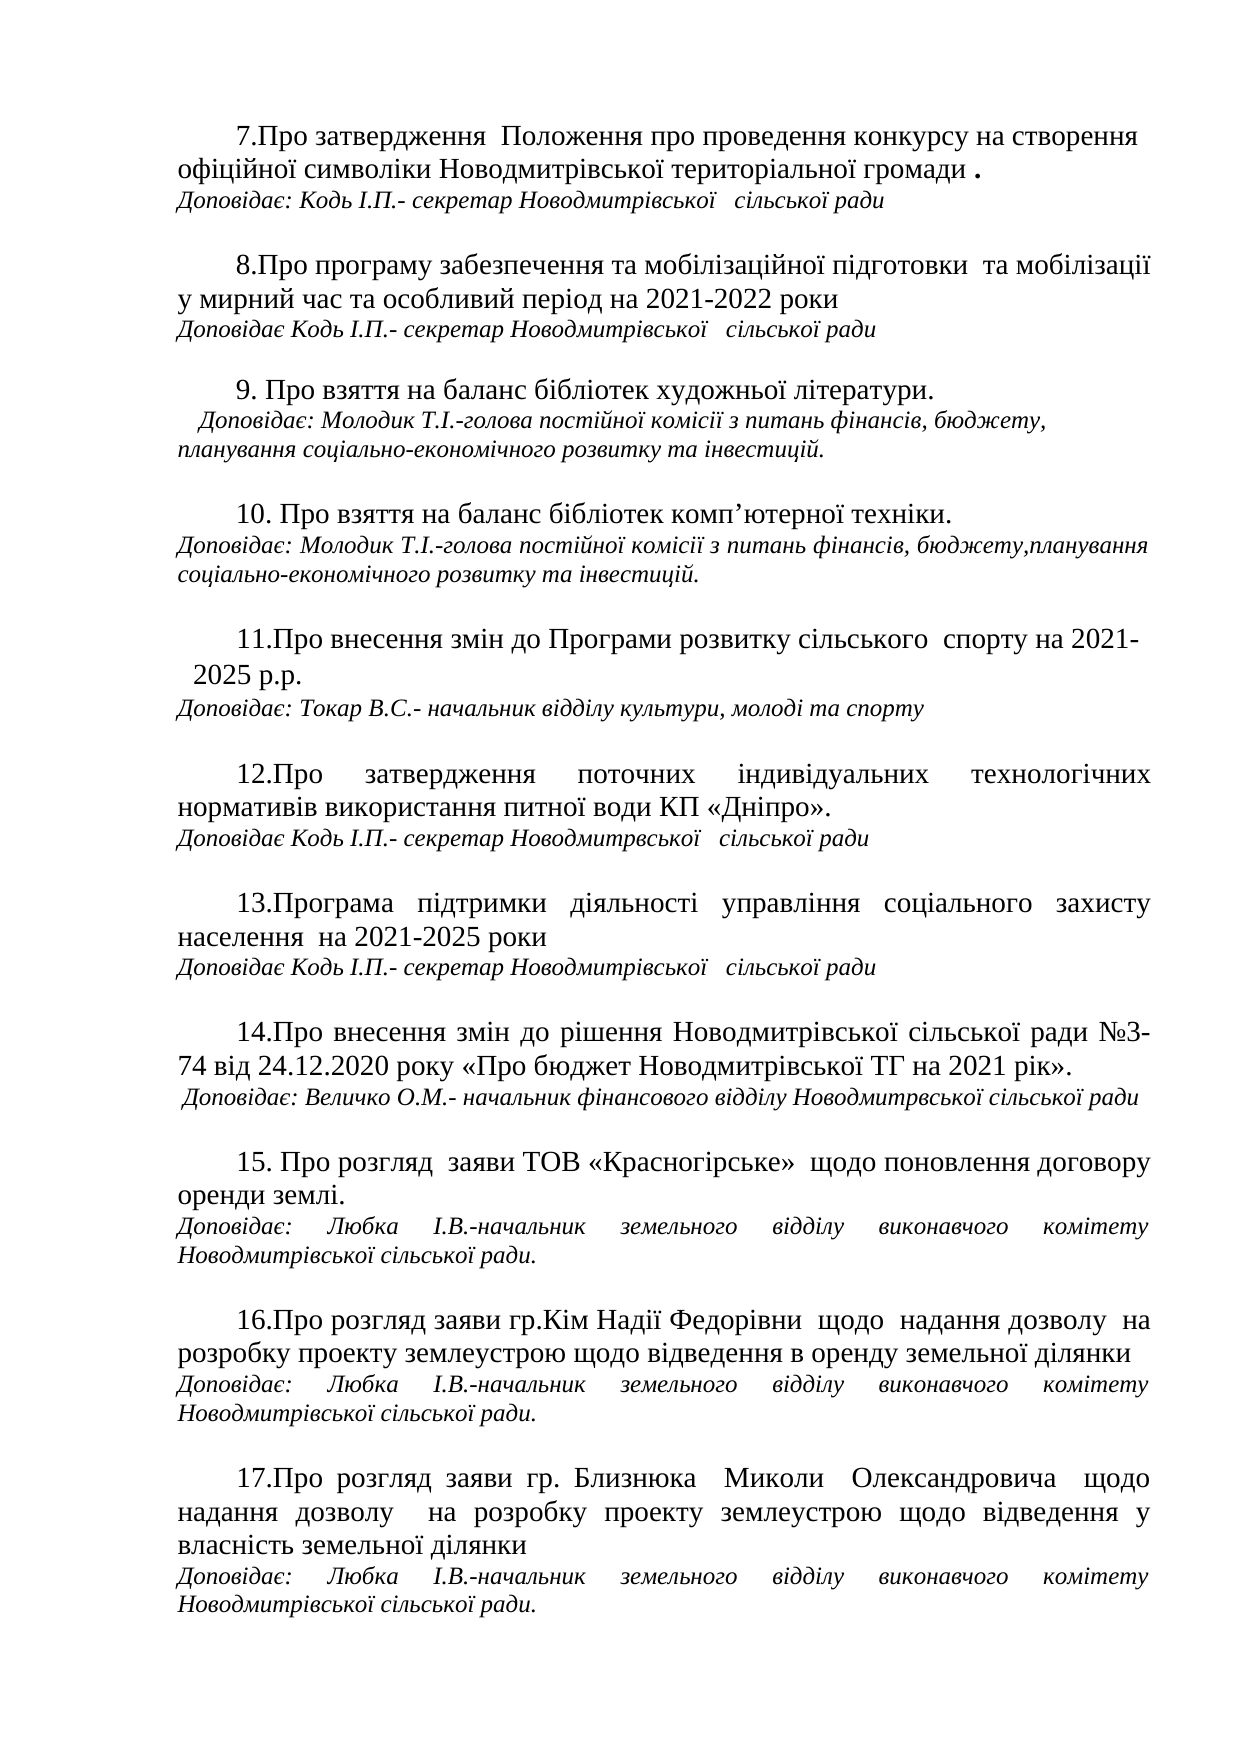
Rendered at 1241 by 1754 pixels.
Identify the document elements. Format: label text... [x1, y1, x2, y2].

text 14.Про внесення змін до рішення Новодмитрівської сільської ради №3-74 від 24.12.2020 року «Про бюджет Новодмитрівської ТГ на 2021 рік». [177, 1014, 1152, 1082]
text 12.Про затвердження поточних індивідуальних технологічних нормативів використання питної води КП «Дніпро». [177, 756, 1152, 823]
text Доповідає: Любка І.В.-начальник земельного відділу виконавчого комітету Новодмитрівської сільської ради. [177, 1211, 1152, 1268]
text 16.Про розгляд заяви гр.Кім Надії Федорівни щодо надання дозволу на розробку проекту землеустрою щодо відведення в оренду земельної ділянки [177, 1302, 1152, 1369]
text Доповідає: Величко О.М.- начальник фінансового відділу Новодмитрвської сільської ради [133, 1082, 1152, 1110]
text Доповідає: Кодь І.П.- секретар Новодмитрівської сільської ради [177, 185, 1152, 214]
text 11.Про внесення змін до Програми розвитку сільського спорту на 2021-2025 р.р. [193, 621, 1152, 691]
text Доповідає: Молодик Т.І.-голова постійної комісії з питань фінансів, бюджету,планування соціально-економічного розвитку та інвестицій. [177, 530, 1152, 588]
text Доповідає Кодь І.П.- секретар Новодмитрвської сільської ради [177, 823, 1152, 852]
text Доповідає: Молодик Т.І.-голова постійної комісії з питань фінансів, бюджету, планування соціально-економічного розвитку та інвестицій. [177, 406, 1152, 463]
text 8.Про програму забезпечення та мобілізаційної підготовки та мобілізації у мирний час та особливий період на 2021-2022 роки [177, 247, 1152, 314]
text 10. Про взяття на баланс бібліотек комп’ютерної техніки. [177, 497, 1152, 530]
text Доповідає Кодь І.П.- секретар Новодмитрівської сільської ради [177, 952, 1152, 981]
text 9. Про взяття на баланс бібліотек художньої літератури. [177, 372, 1152, 406]
text Доповідає: Любка І.В.-начальник земельного відділу виконавчого комітету Новодмитрівської сільської ради. [177, 1561, 1152, 1618]
text 13.Програма підтримки діяльності управління соціального захисту населення на 2021-2025 роки [177, 885, 1152, 952]
text 17.Про розгляд заяви гр. Близнюка Миколи Олександровича щодо надання дозволу на розробку проекту землеустрою щодо відведення у власність земельної ділянки [177, 1460, 1152, 1561]
text 15. Про розгляд заяви ТОВ «Красногірське» щодо поновлення договору оренди землі. [177, 1144, 1152, 1211]
text Доповідає: Токар В.С.- начальник відділу культури, молоді та спорту [177, 693, 1152, 722]
text Доповідає Кодь І.П.- секретар Новодмитрівської сільської ради [177, 314, 1152, 343]
text 7.Про затвердження Положення про проведення конкурсу на створення офіційної символіки Новодмитрівської територіальної громади . [177, 118, 1152, 185]
text Доповідає: Любка І.В.-начальник земельного відділу виконавчого комітету Новодмитрівської сільської ради. [177, 1369, 1152, 1427]
